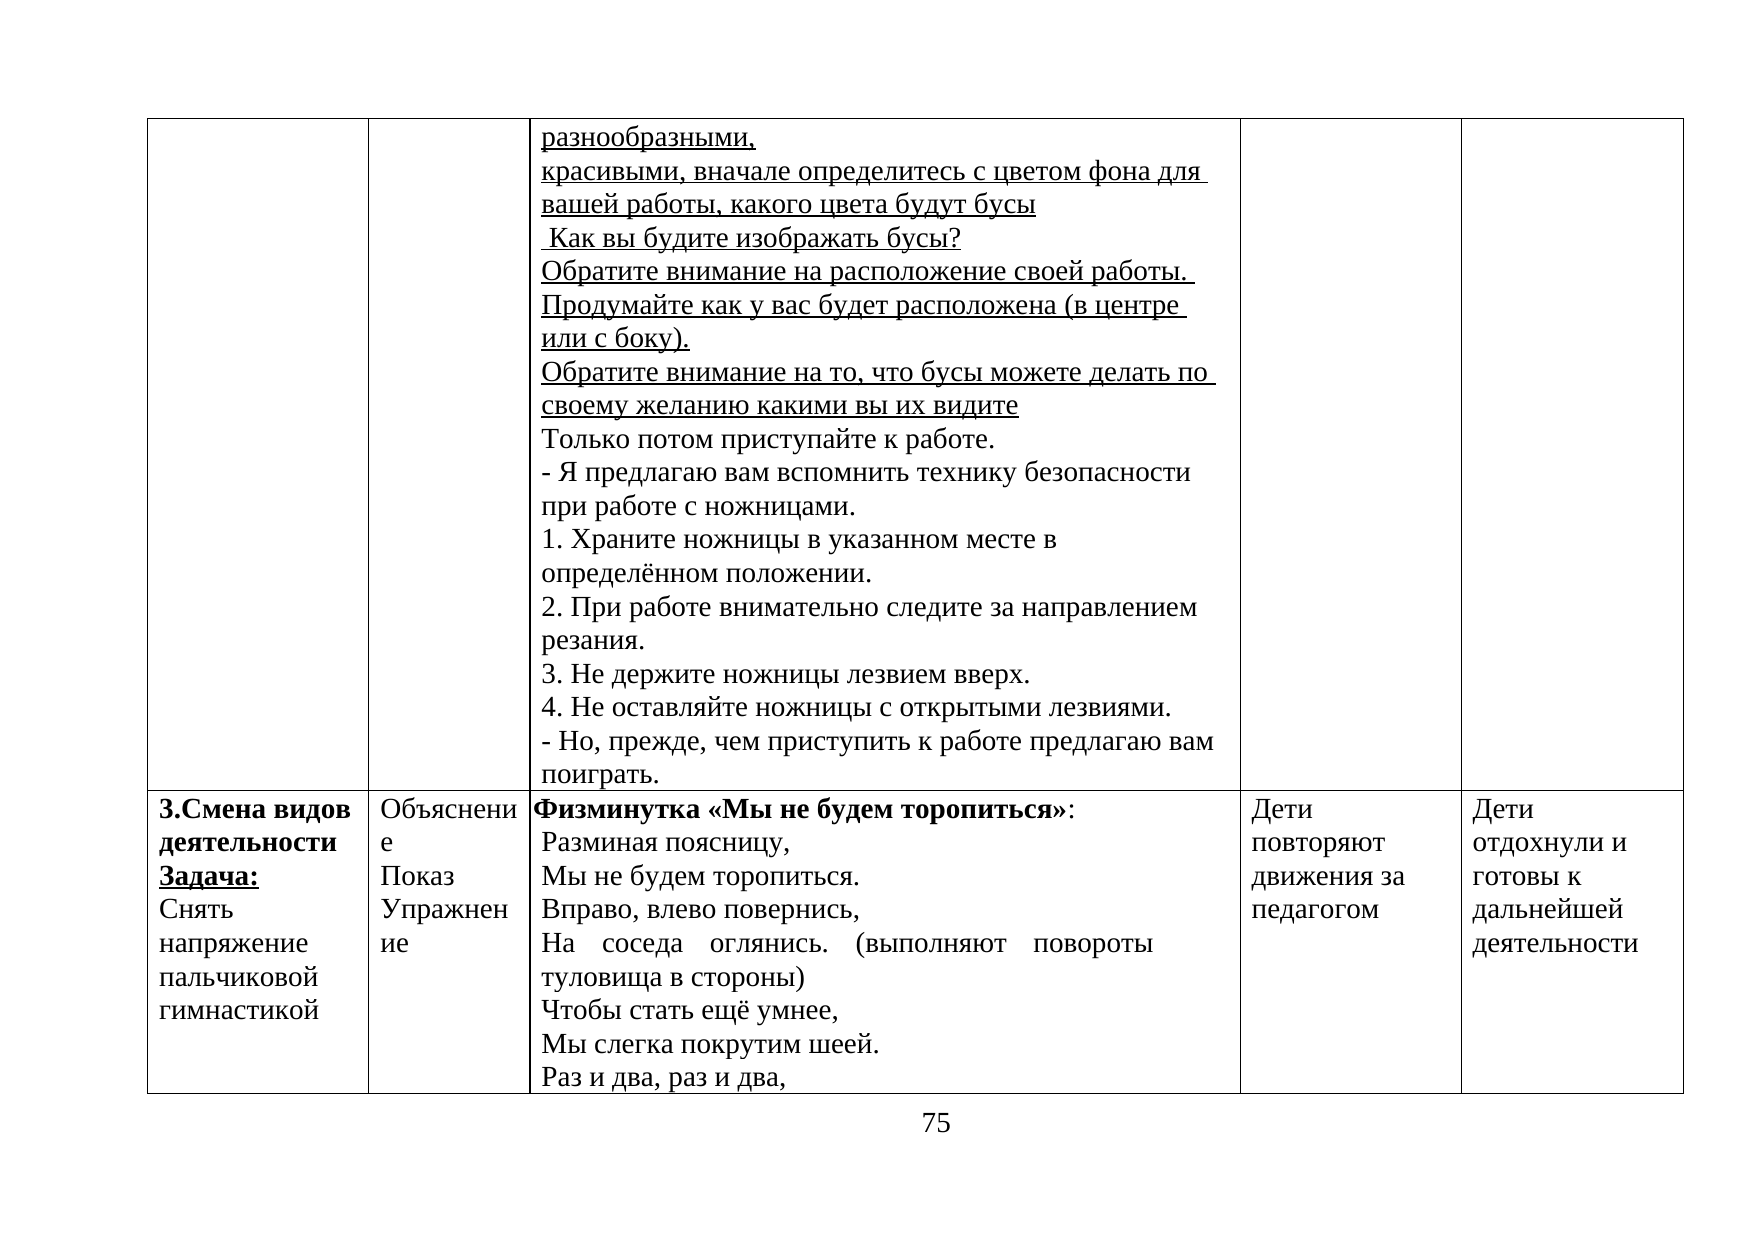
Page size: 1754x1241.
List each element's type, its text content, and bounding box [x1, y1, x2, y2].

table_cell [369, 119, 529, 790]
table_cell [148, 119, 368, 790]
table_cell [1241, 119, 1461, 790]
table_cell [1241, 791, 1461, 1093]
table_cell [1462, 119, 1683, 790]
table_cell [1462, 791, 1683, 1093]
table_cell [369, 791, 529, 1093]
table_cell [531, 119, 1240, 790]
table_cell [148, 791, 368, 1093]
